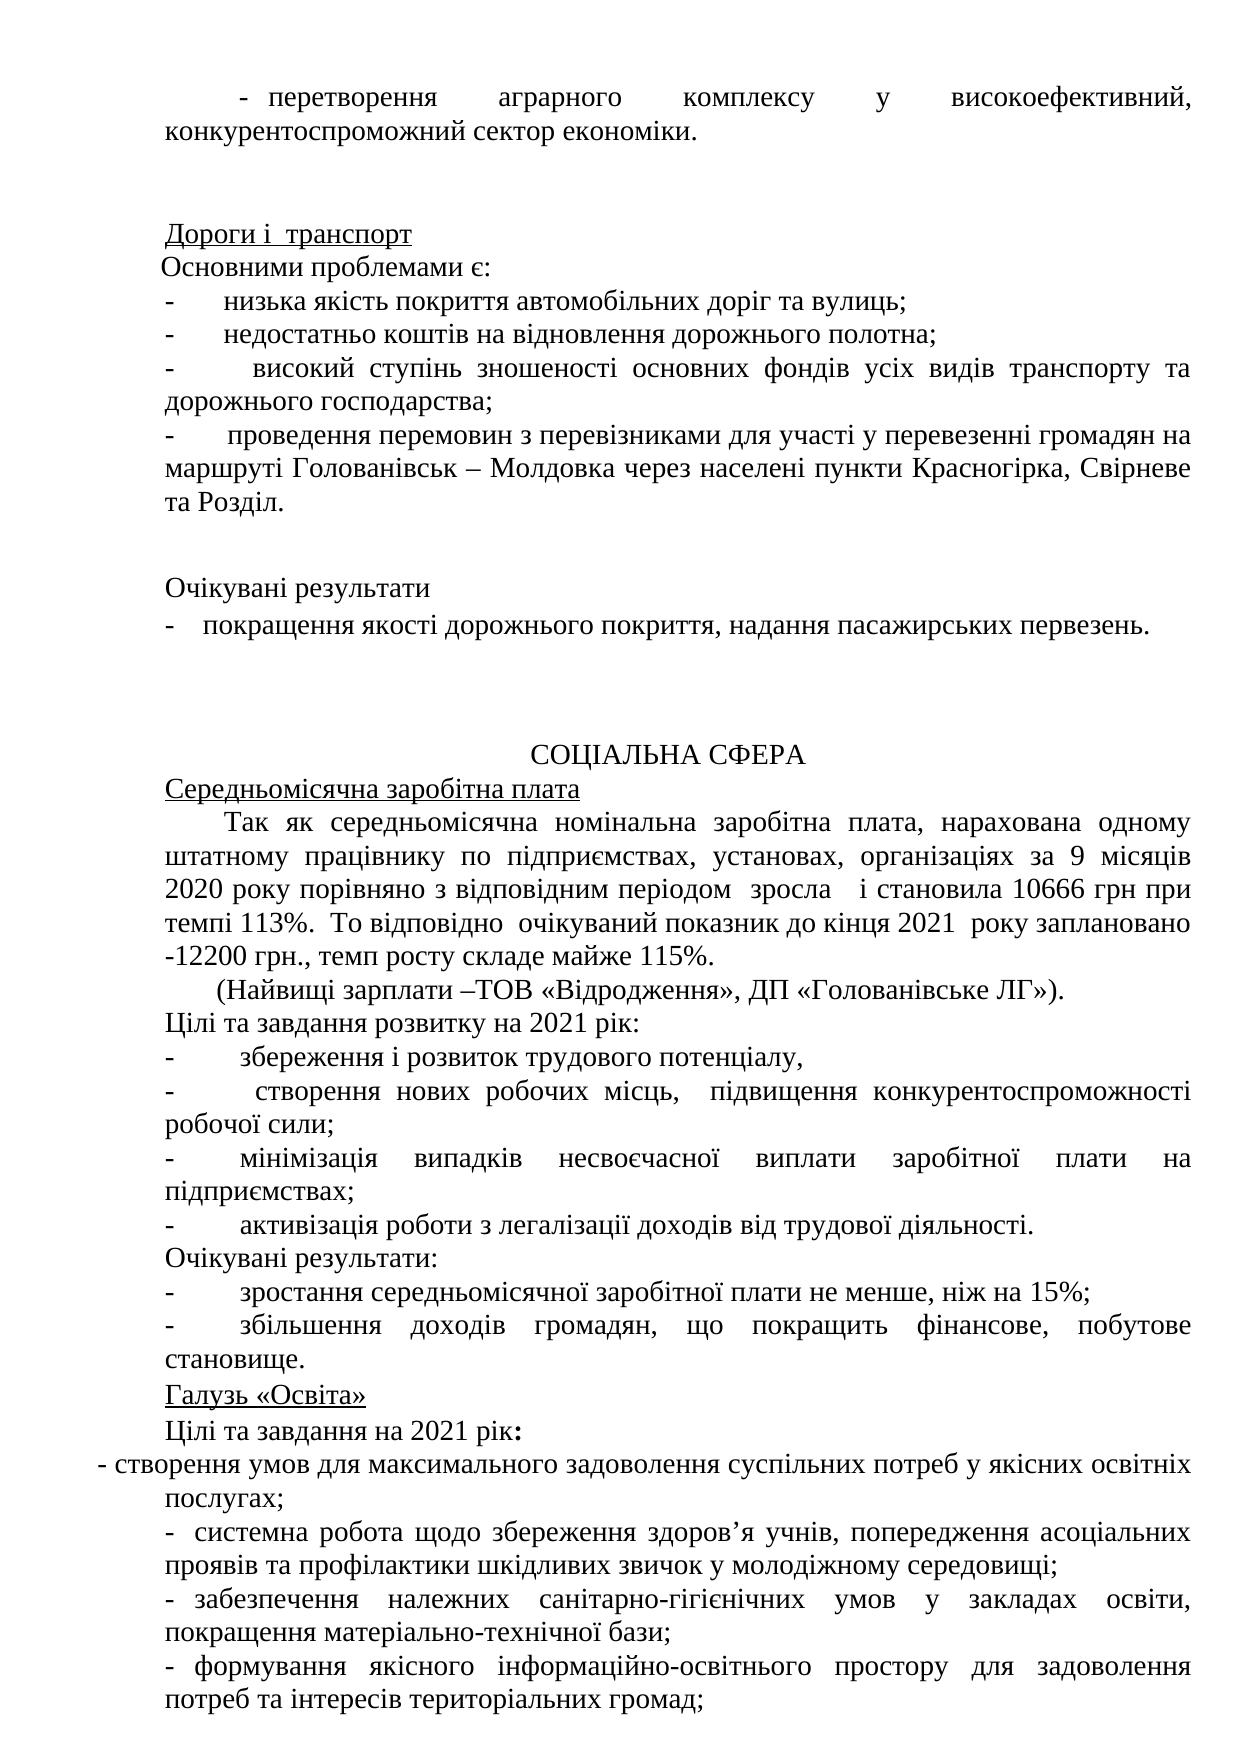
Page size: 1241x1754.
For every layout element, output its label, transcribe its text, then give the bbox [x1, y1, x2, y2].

list - створення умов для максимального задоволення суспільних потреб у якісних освітніх послугах; [97, 1447, 1192, 1514]
text Цілі та завдання розвитку на 2021 рік: [164, 1006, 1192, 1039]
list високий ступінь зношеності основних фондів усіх видів транспорту та дорожнього господарства; [164, 350, 1192, 417]
list системна робота щодо збереження здоров’я учнів, попередження асоціальних проявів та профілактики шкідливих звичок у молодіжному середовищі; [164, 1514, 1192, 1581]
list мінімізація випадків несвоєчасної виплати заробітної плати на підприємствах; [164, 1140, 1192, 1207]
list низька якість покриття автомобільних доріг та вулиць; [164, 283, 1192, 316]
list активізація роботи з легалізації доходів від трудової діяльності. [164, 1207, 1192, 1240]
text Основними проблемами є: [146, 249, 1192, 283]
text Так як середньомісячна номінальна заробітна плата, нарахована одному штатному працівнику по підприємствах, установах, організаціях за 9 місяців 2020 року порівняно з відповідним періодом зросла і становила 10666 грн при темпі 113%. То відповідно очікуваний показник до кінця 2021 року заплановано -12200 грн., темп росту складе майже 115%. [164, 804, 1192, 972]
list збільшення доходів громадян, що покращить фінансове, побутове становище. [164, 1307, 1192, 1374]
list забезпечення належних санітарно-гігієнічних умов у закладах освіти, покращення матеріально-технічної бази; [164, 1581, 1192, 1648]
list недостатньо коштів на відновлення дорожнього полотна; [164, 316, 1192, 350]
text СОЦІАЛЬНА СФЕРА [164, 737, 1192, 771]
list збереження і розвиток трудового потенціалу, [164, 1039, 1192, 1073]
list покращення якості дорожнього покриття, надання пасажирських первезень. [164, 607, 1192, 641]
list створення нових робочих місць, підвищення конкурентоспроможності робочої сили; [164, 1073, 1192, 1140]
list формування якісного інформаційно-освітнього простору для задоволення потреб та інтересів територіальних громад; [164, 1648, 1192, 1715]
text - проведення перемовин з перевізниками для участі у перевезенні громадян на маршруті Голованівськ – Молдовка через населені пункти Красногірка, Свірневе та Розділ. [164, 417, 1192, 518]
text Середньомісячна заробітна плата [164, 771, 1192, 804]
text Цілі та завдання на 2021 рік: [164, 1413, 1192, 1447]
text Очікувані результати: [164, 1240, 1192, 1274]
text Галузь «Освіта» [164, 1377, 1192, 1411]
text Дороги і транспорт [164, 216, 1192, 249]
text Очікувані результати [164, 570, 1192, 604]
list перетворення аграрного комплексу у високоефективний, конкурентоспроможний сектор економіки. [164, 79, 1192, 146]
text (Найвищі зарплати –ТОВ «Відродження», ДП «Голованівське ЛГ»). [164, 972, 1192, 1006]
list зростання середньомісячної заробітної плати не менше, ніж на 15%; [164, 1274, 1192, 1307]
